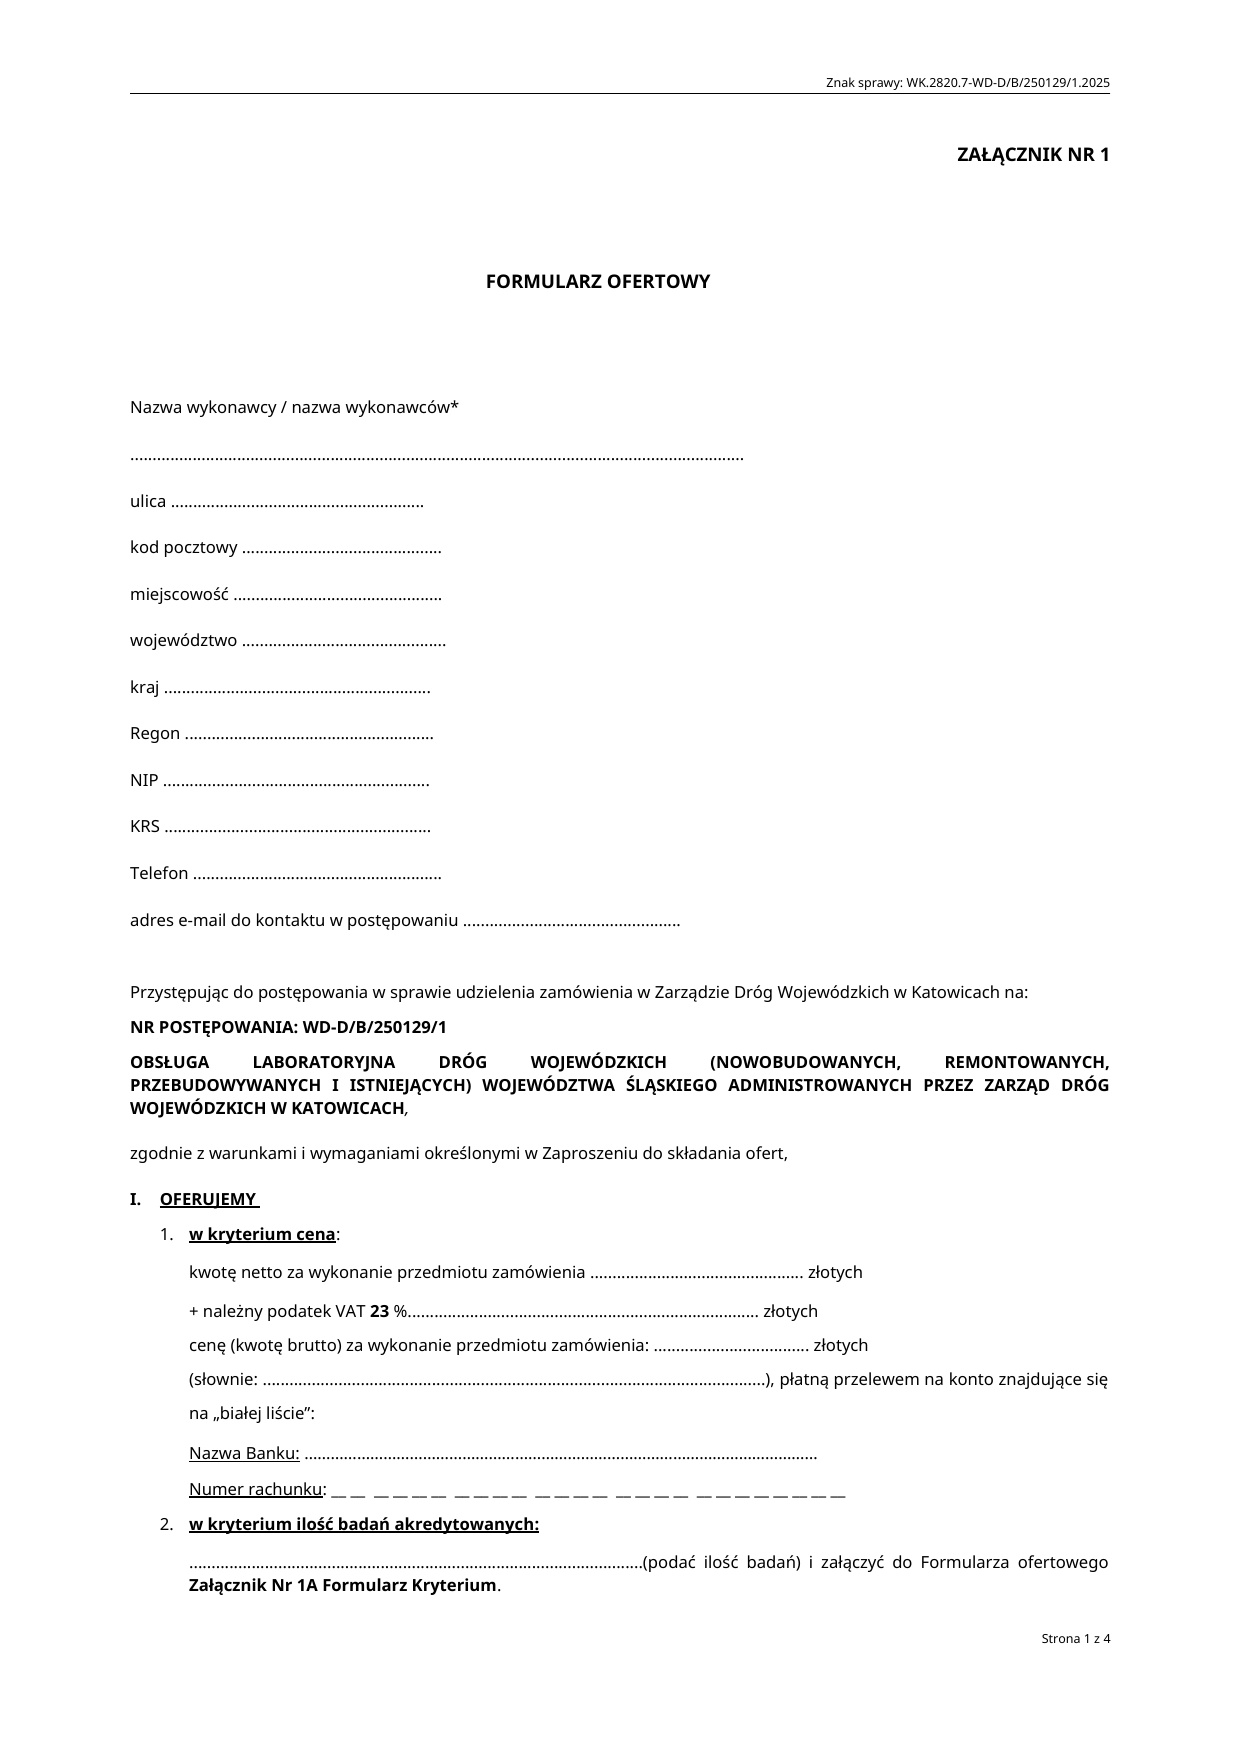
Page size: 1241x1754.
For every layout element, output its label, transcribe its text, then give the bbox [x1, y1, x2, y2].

text NR POSTĘPOWANIA: WD-D/B/250129/1 [130, 1016, 1110, 1038]
text miejscowość ............................................... [130, 582, 1110, 605]
text NIP ............................................................ [130, 768, 1110, 791]
text Telefon ........................................................ [130, 862, 1110, 884]
text ulica ......................................................... [130, 489, 1110, 512]
text ......................................................................................................(podać ilość badań) i załączyć do Formularza ofertowego Załącznik Nr 1A Formularz Kryterium. [189, 1551, 1110, 1596]
text KRS ............................................................ [130, 815, 1110, 838]
text Numer rachunku: __ __ __ __ __ __ __ __ __ __ __ __ __ __ __ __ __ __ __ __ __ __ __ __ __ __ [189, 1477, 1110, 1500]
text kraj ............................................................ [130, 675, 1110, 698]
text kod pocztowy ............................................. [130, 536, 1110, 558]
text Nazwa Banku: ……………………………………………………………………………………………………… [189, 1442, 1110, 1465]
list OFERUJEMY [130, 1187, 1110, 1210]
text województwo .............................................. [130, 629, 1110, 652]
text .......................................................................................................................................... [130, 443, 1110, 465]
text OBSŁUGA LABORATORYJNA DRÓG WOJEWÓDZKICH (NOWOBUDOWANYCH, REMONTOWANYCH, PRZEBUDOWYWANYCH I ISTNIEJĄCYCH) WOJEWÓDZTWA ŚLĄSKIEGO ADMINISTROWANYCH PRZEZ ZARZĄD DRÓG WOJEWÓDZKICH W KATOWICACH, [130, 1051, 1110, 1119]
text adres e-mail do kontaktu w postępowaniu ................................................. [130, 908, 1110, 931]
text Regon ........................................................ [130, 722, 1110, 745]
list w kryterium cena: [159, 1222, 1110, 1245]
text kwotę netto za wykonanie przedmiotu zamówienia ................................................ złotych [159, 1261, 1110, 1284]
text cenę (kwotę brutto) za wykonanie przedmiotu zamówienia: ................................... złotych [189, 1333, 1110, 1356]
text FORMULARZ OFERTOWY [86, 268, 1110, 294]
text + należny podatek VAT 23 %............................................................................... złotych [189, 1299, 1110, 1322]
text ZAŁĄCZNIK NR 1 [130, 141, 1110, 166]
text Nazwa wykonawcy / nazwa wykonawców* [130, 396, 1110, 419]
text (słownie: .................................................................................................................), płatną przelewem na konto znajdujące się na „białej liście”: [189, 1368, 1110, 1424]
list w kryterium ilość badań akredytowanych: [159, 1512, 1110, 1535]
text Przystępując do postępowania w sprawie udzielenia zamówienia w Zarządzie Dróg Wojewódzkich w Katowicach na: [130, 981, 1110, 1003]
text zgodnie z warunkami i wymaganiami określonymi w Zaproszeniu do składania ofert, [130, 1142, 1110, 1164]
